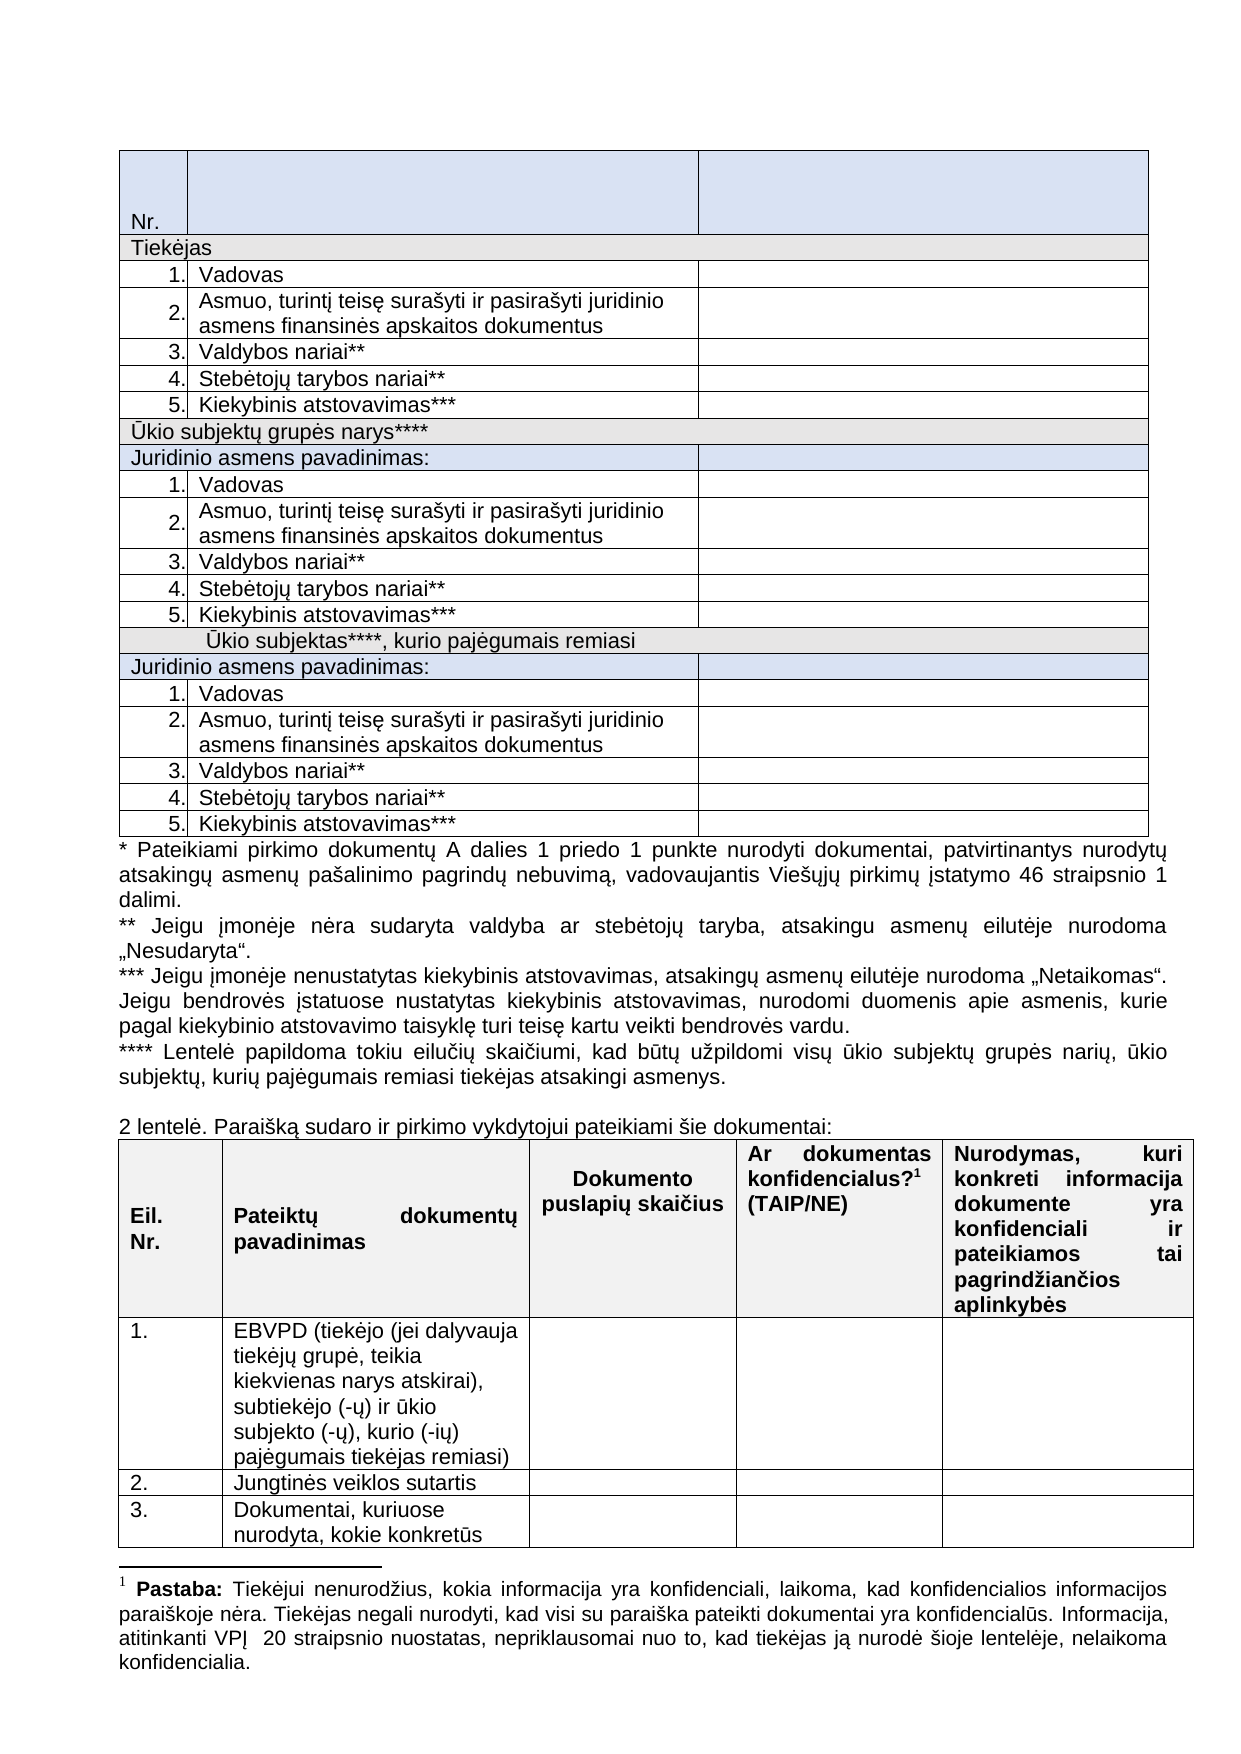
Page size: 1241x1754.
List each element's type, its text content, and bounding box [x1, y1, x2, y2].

table_cell [943, 1496, 1193, 1547]
table_cell Valdybos nariai** [188, 339, 698, 364]
table_cell [120, 811, 187, 836]
table_cell [699, 471, 1148, 497]
table_cell [120, 288, 187, 338]
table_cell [223, 1496, 529, 1547]
table_cell [120, 392, 187, 418]
table_cell Vadovas [188, 261, 698, 287]
table_cell [120, 575, 187, 601]
table_header Eil. Nr. [120, 151, 187, 234]
table_cell [120, 339, 187, 364]
text 2 lentelė. Paraišką sudaro ir pirkimo vykdytojui pateikiami šie dokumentai: [119, 1114, 1169, 1139]
table_cell [699, 392, 1148, 418]
text * Pateikiami pirkimo dokumentų A dalies 1 priedo 1 punkte nurodyti dokumentai, patvirtinantys nurodytų atsakingų asmenų pašalinimo pagrindų nebuvimą, vadovaujantis Viešųjų pirkimų įstatymo 46 straipsnio 1 dalimi. [119, 837, 1169, 912]
table_cell [737, 1470, 942, 1495]
table_cell [699, 288, 1148, 338]
table_cell [943, 1470, 1193, 1495]
table_cell [120, 261, 187, 287]
table_cell [530, 1470, 736, 1495]
table_cell Asmuo, turintį teisę surašyti ir pasirašyti juridinio asmens finansinės apskaitos dokumentus [188, 498, 698, 548]
table_cell [699, 549, 1148, 574]
table_cell [699, 366, 1148, 391]
table_cell Tiekėjas [120, 235, 1148, 260]
table_cell [699, 654, 1148, 679]
table_cell Kiekybinis atstovavimas*** [188, 602, 698, 627]
table_cell [699, 680, 1148, 706]
table_cell [120, 680, 187, 706]
table_cell [530, 1318, 736, 1469]
table_header Dokumento puslapių skaičius [530, 1140, 736, 1317]
table_cell [699, 498, 1148, 548]
text *** Jeigu įmonėje nenustatytas kiekybinis atstovavimas, atsakingų asmenų eilutėje nurodoma „Netaikomas“. Jeigu bendrovės įstatuose nustatytas kiekybinis atstovavimas, nurodomi duomenis apie asmenis, kurie pagal kiekybinio atstovavimo taisyklę turi teisę kartu veikti bendrovės vardu. [119, 963, 1169, 1038]
table_cell [699, 811, 1148, 836]
table_cell Vadovas [188, 471, 698, 497]
text ** Jeigu įmonėje nėra sudaryta valdyba ar stebėtojų taryba, atsakingu asmenų eilutėje nurodoma „Nesudaryta“. [119, 912, 1169, 963]
text **** Lentelė papildoma tokiu eilučių skaičiumi, kad būtų užpildomi visų ūkio subjektų grupės narių, ūkio subjektų, kurių pajėgumais remiasi tiekėjas atsakingi asmenys. [119, 1038, 1169, 1089]
table_cell [699, 758, 1148, 783]
table_cell [120, 602, 187, 627]
table_cell 2. [119, 1470, 222, 1495]
table_cell [699, 707, 1148, 757]
table_cell EBVPD (tiekėjo (jei dalyvauja tiekėjų grupė, teikia kiekvienas narys atskirai), subtiekėjo (-ų) ir ūkio subjekto (-ų), kurio (-ių) pajėgumais tiekėjas remiasi) [223, 1318, 529, 1469]
table_cell Valdybos nariai** [188, 549, 698, 574]
table_header Juridinio asmens: [188, 151, 698, 234]
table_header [699, 151, 1148, 234]
table_cell Kiekybinis atstovavimas*** [188, 811, 698, 836]
table_cell Ūkio subjektas****, kurio pajėgumais remiasi [120, 628, 1148, 653]
table_cell Ūkio subjektų grupės narys**** [120, 419, 1148, 444]
table_cell [699, 261, 1148, 287]
table_cell [699, 575, 1148, 601]
table_cell Asmuo, turintį teisę surašyti ir pasirašyti juridinio asmens finansinės apskaitos dokumentus [188, 288, 698, 338]
table_header Ar dokumentas konfidencialus? (TAIP/NE) [737, 1140, 942, 1317]
table_cell [120, 471, 187, 497]
table_cell 3. [119, 1496, 222, 1547]
table_cell Stebėtojų tarybos nariai** [188, 366, 698, 391]
table_cell [120, 498, 187, 548]
table_cell [120, 366, 187, 391]
table_cell Juridinio asmens pavadinimas: [120, 654, 698, 679]
table_header Eil. Nr. [119, 1140, 222, 1317]
table_cell [737, 1318, 942, 1469]
table_cell [699, 339, 1148, 364]
table_cell [120, 707, 187, 757]
table_cell Vadovas [188, 680, 698, 706]
table_cell [943, 1318, 1193, 1469]
table_cell Stebėtojų tarybos nariai** [188, 575, 698, 601]
table_cell Juridinio asmens pavadinimas: [120, 445, 698, 470]
table_cell [699, 784, 1148, 809]
table_cell [120, 784, 187, 809]
table_cell [699, 602, 1148, 627]
table_cell Asmuo, turintį teisę surašyti ir pasirašyti juridinio asmens finansinės apskaitos dokumentus [188, 707, 698, 757]
table_header Nurodymas, kuri konkreti informacija dokumente yra konfidenciali ir pateikiamos tai pagrindžiančios aplinkybės [943, 1140, 1193, 1317]
table_cell [699, 445, 1148, 470]
table_header Pateiktų dokumentų pavadinimas [223, 1140, 529, 1317]
table_cell [737, 1496, 942, 1547]
table_cell Stebėtojų tarybos nariai** [188, 784, 698, 809]
table_cell Jungtinės veiklos sutartis [223, 1470, 529, 1495]
table_cell [120, 549, 187, 574]
table_cell Kiekybinis atstovavimas*** [188, 392, 698, 418]
table_cell Valdybos nariai** [188, 758, 698, 783]
table_cell [120, 758, 187, 783]
table_cell 1. [119, 1318, 222, 1469]
table_cell [530, 1496, 736, 1547]
